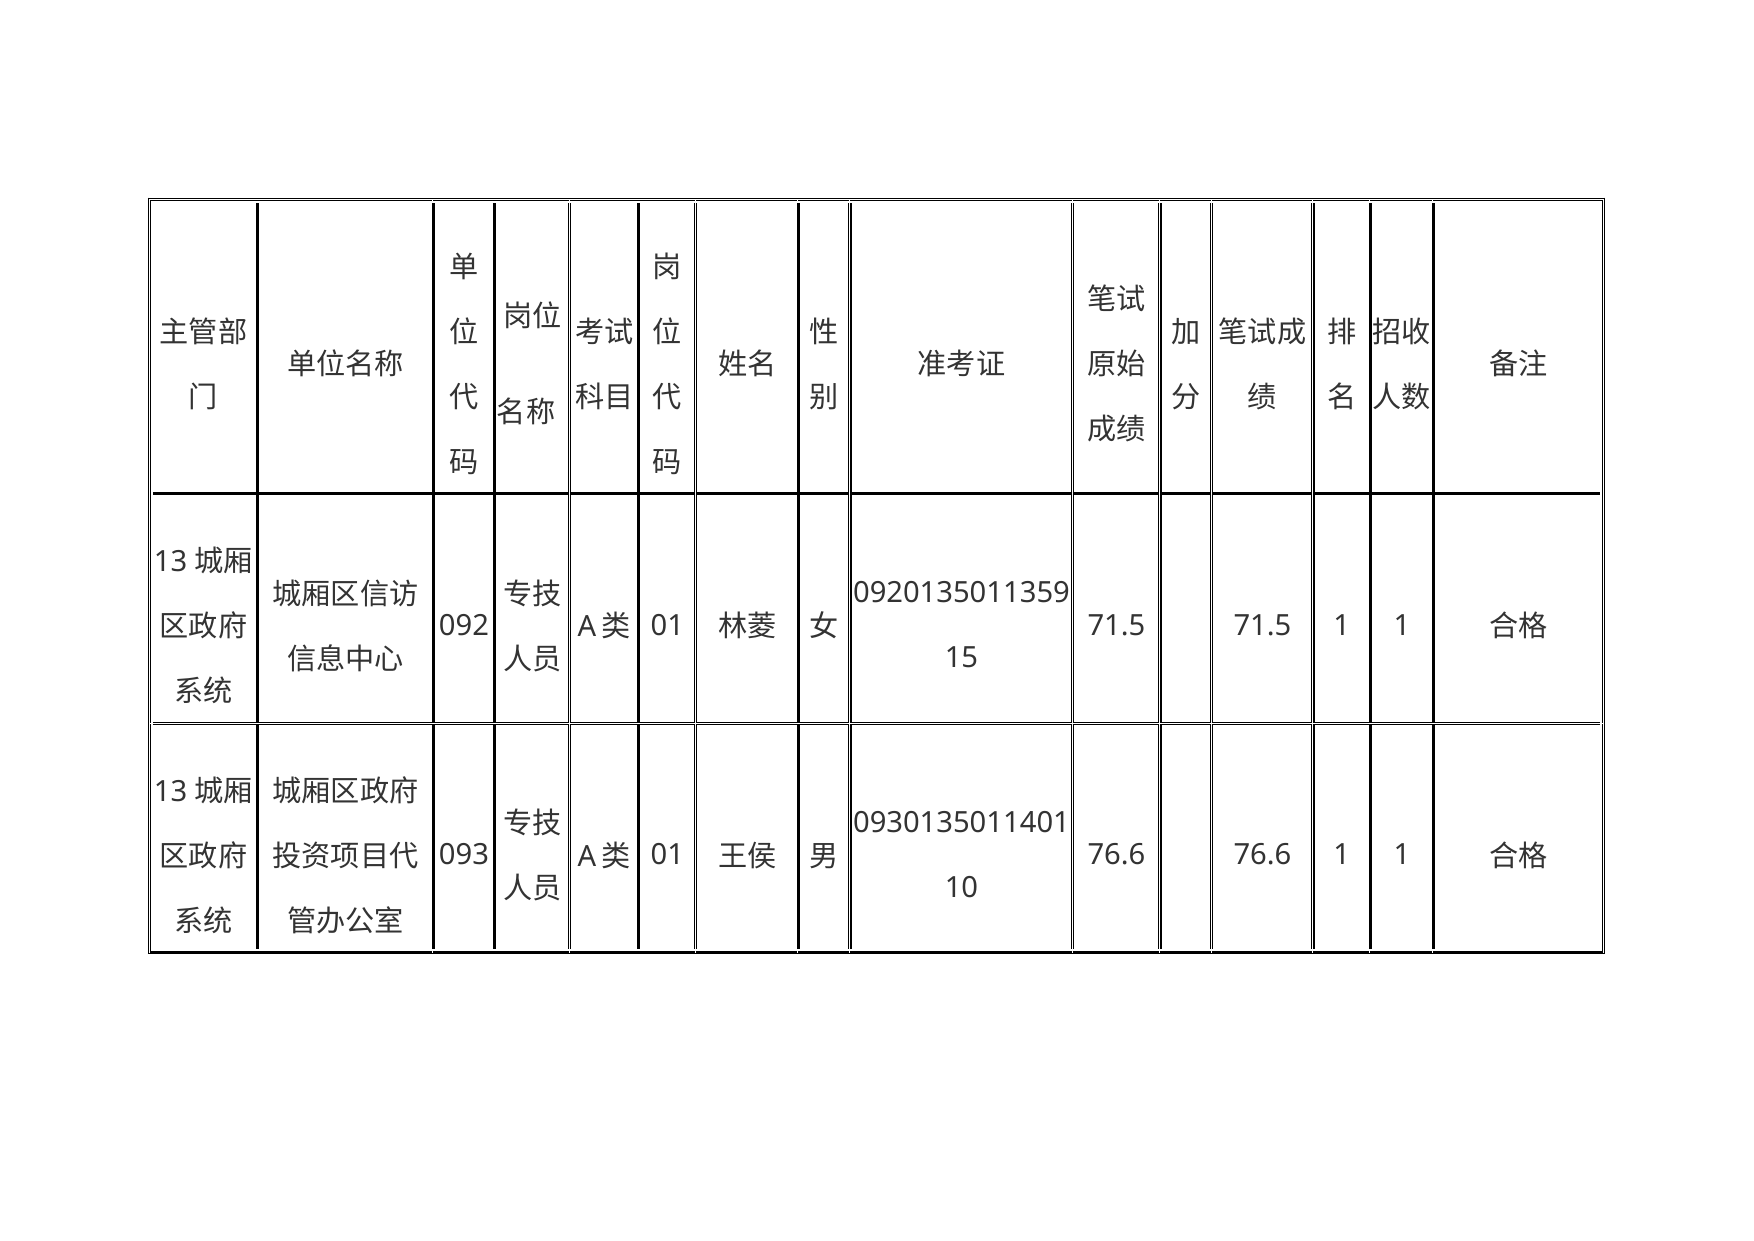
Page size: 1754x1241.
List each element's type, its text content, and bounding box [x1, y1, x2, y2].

table_cell 092 [435, 495, 493, 722]
table_cell 合格 [1435, 492, 1602, 722]
table_cell 76.6 [1212, 722, 1313, 951]
table_cell 76.6 [1073, 722, 1160, 951]
table_cell 城厢区政府投资项目代管办公室 [257, 725, 433, 951]
table_header 笔试成绩 [1212, 199, 1313, 492]
table_cell 林菱 [697, 495, 797, 722]
table_cell 合格 [1433, 722, 1603, 951]
table_header 姓名 [696, 199, 798, 492]
table_cell 01 [638, 725, 696, 951]
table_cell [1162, 495, 1210, 722]
table_header 性别 [798, 199, 850, 492]
table_cell 专技人员 [496, 495, 568, 722]
table_header 准考证 [850, 201, 1072, 492]
table_cell 男 [798, 722, 850, 951]
table_header 岗位代码 [638, 201, 696, 492]
table_header 岗位 名称 [494, 201, 570, 492]
table_cell 城厢区信访信息中心 [259, 495, 432, 722]
table_cell 1 [1315, 495, 1369, 722]
table_cell [1160, 725, 1212, 951]
table_cell 093 [433, 725, 494, 951]
table_header 排名 [1313, 199, 1370, 492]
table_header 单位代码 [433, 201, 494, 492]
table_cell 1 [1372, 495, 1432, 722]
table_cell 093013501140110 [850, 725, 1072, 951]
table_cell 1 [1313, 725, 1370, 951]
table_cell 71.5 [1074, 495, 1158, 722]
table_header 单位名称 [257, 199, 433, 492]
table_cell 专技人员 [494, 725, 570, 951]
table_cell 1 [1370, 725, 1433, 951]
table_cell A类 [570, 725, 638, 951]
table_header 考试科目 [570, 201, 638, 492]
table_header 主管部门 [151, 201, 257, 492]
table_header 招收人数 [1370, 199, 1433, 492]
table_cell A类 [571, 495, 637, 722]
table_cell 71.5 [1213, 495, 1311, 722]
table_cell 13 城厢区政府系统 [149, 722, 257, 951]
table_header 加分 [1160, 201, 1212, 492]
table_cell 01 [640, 495, 694, 722]
table_cell 王侯 [696, 725, 798, 951]
table_cell 女 [800, 495, 848, 722]
table_header 笔试原始成绩 [1073, 199, 1160, 492]
table_cell 092013501135915 [852, 495, 1071, 722]
table_cell 13 城厢区政府系统 [151, 492, 256, 722]
table_header 备注 [1433, 201, 1602, 492]
